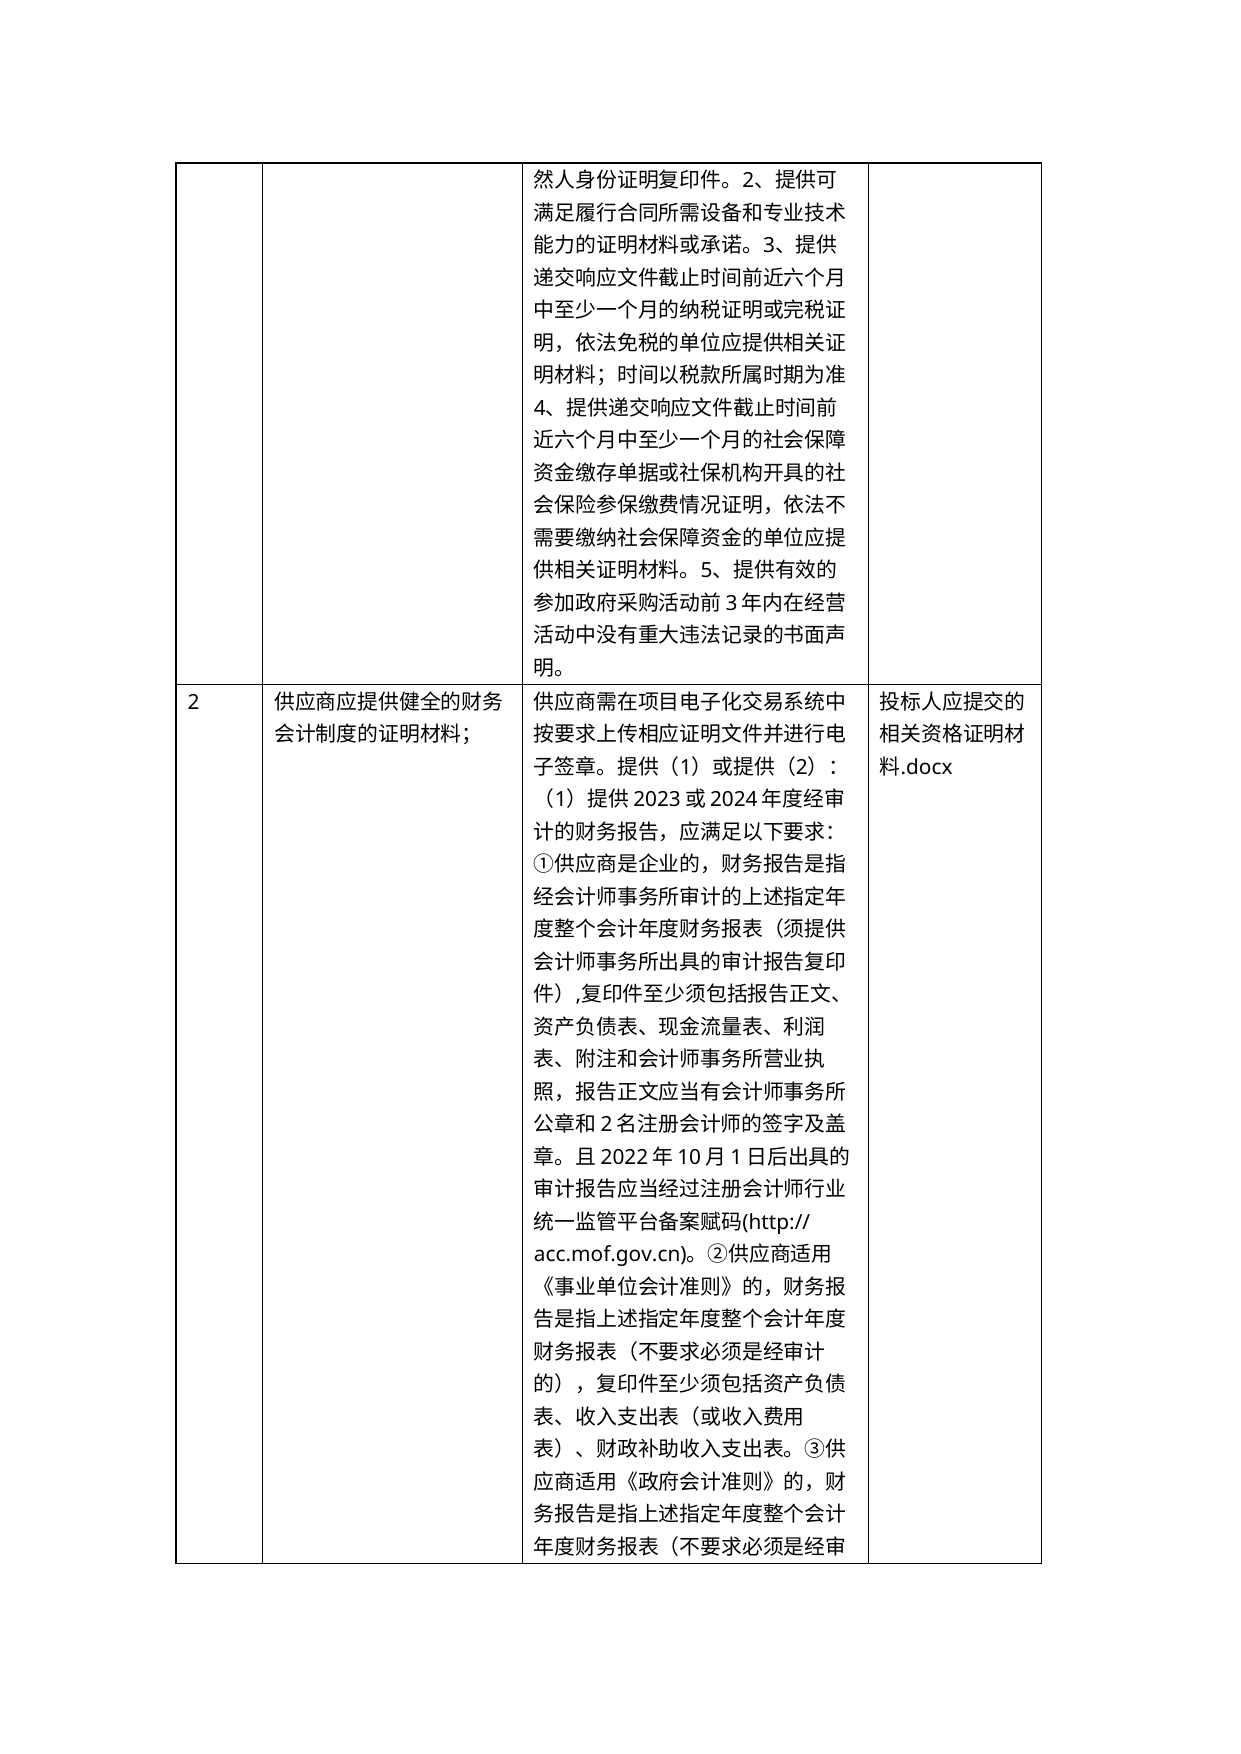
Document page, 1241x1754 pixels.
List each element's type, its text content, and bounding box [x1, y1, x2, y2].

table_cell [869, 164, 1041, 683]
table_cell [869, 685, 1041, 1563]
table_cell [263, 685, 522, 1563]
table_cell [263, 164, 522, 683]
table_cell 2 [177, 685, 262, 1563]
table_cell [523, 164, 868, 683]
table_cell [523, 685, 868, 1563]
table_cell 1 [177, 164, 262, 683]
